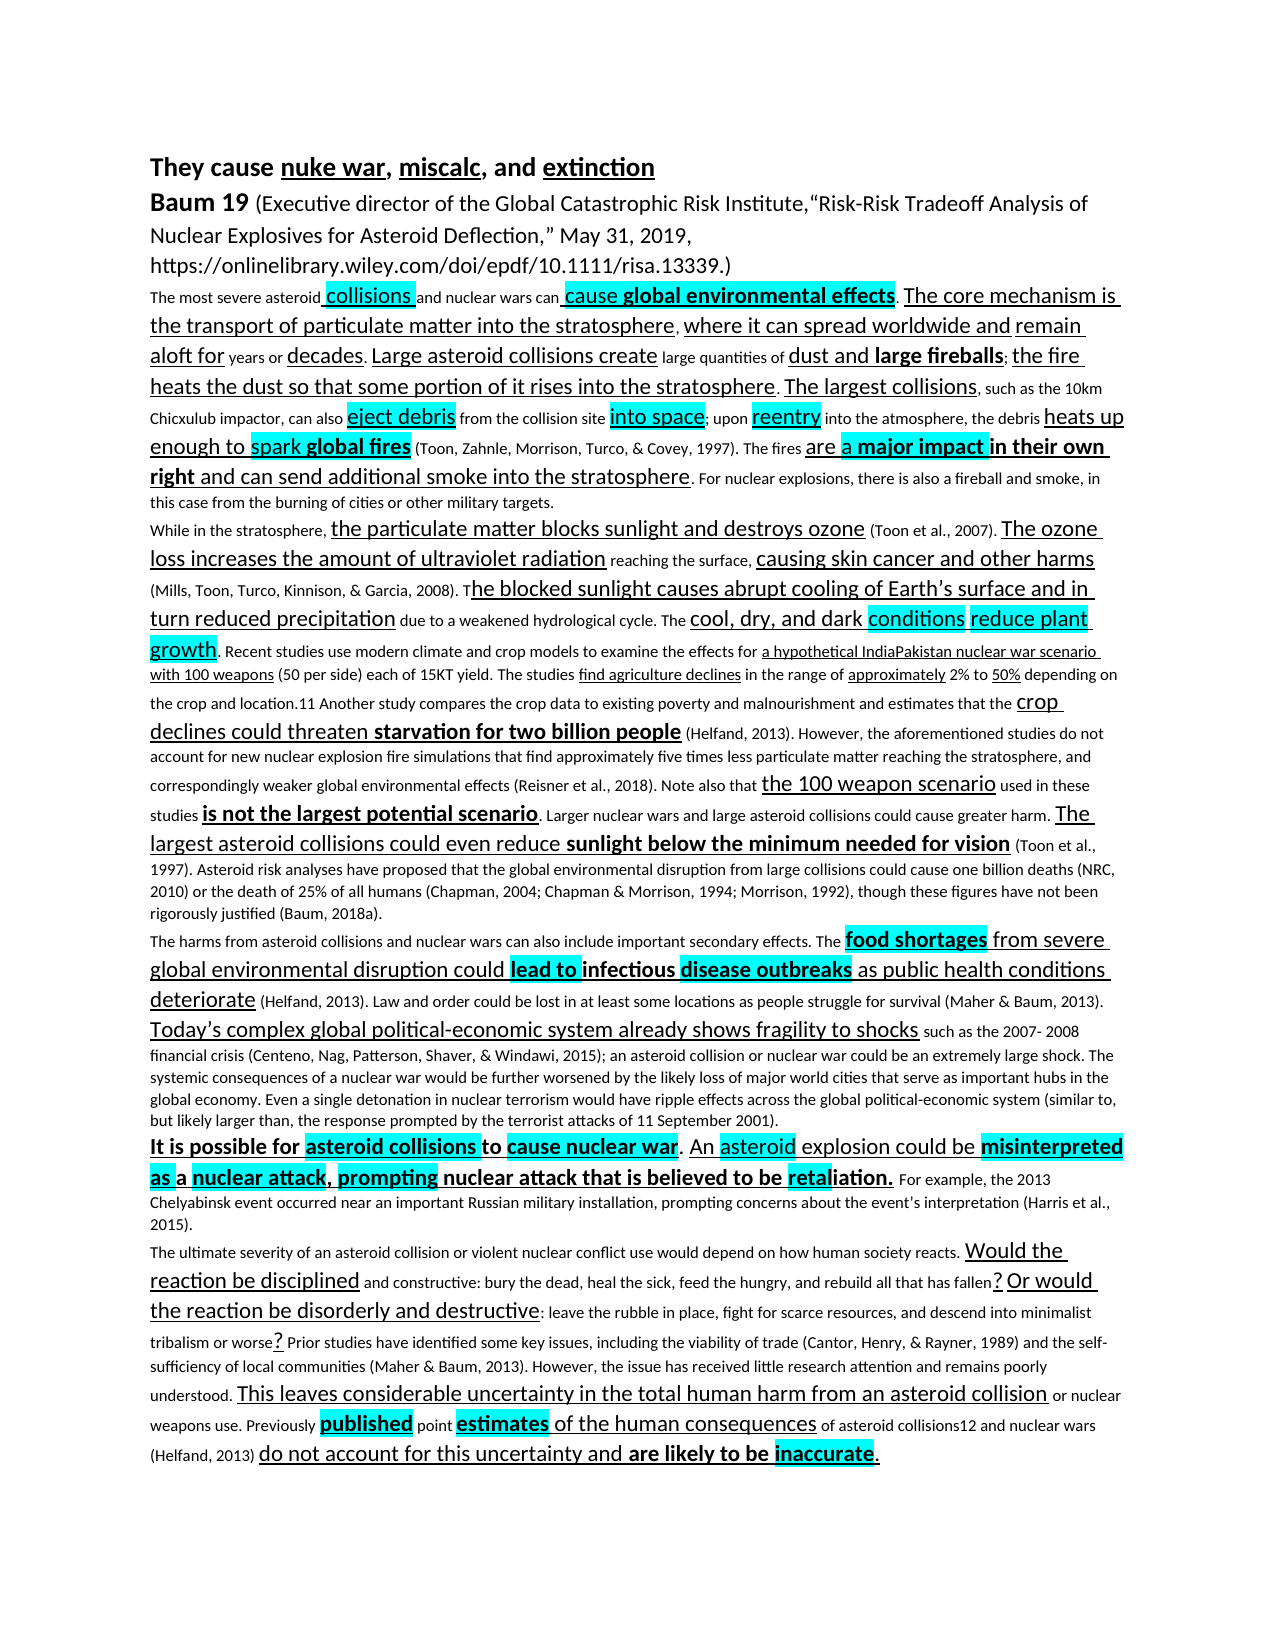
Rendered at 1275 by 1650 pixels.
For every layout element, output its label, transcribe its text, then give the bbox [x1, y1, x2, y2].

subtitle They cause nuke war, miscalc, and extinction [150, 150, 1125, 183]
text The ultimate severity of an asteroid collision or violent nuclear conflict use would depend on how human society reacts. Would the reaction be disciplined and constructive: bury the dead, heal the sick, feed the hungry, and rebuild all that has fallen? Or would the reaction be disorderly and destructive: leave the rubble in place, fight for scarce resources, and descend into minimalist tribalism or worse? Prior studies have identified some key issues, including the viability of trade (Cantor, Henry, & Rayner, 1989) and the self-sufficiency of local communities (Maher & Baum, 2013). However, the issue has received little research attention and remains poorly understood. This leaves considerable uncertainty in the total human harm from an asteroid collision or nuclear weapons use. Previously published point estimates of the human consequences of asteroid collisions12 and nuclear wars (Helfand, 2013) do not account for this uncertainty and are likely to be inaccurate. [150, 1236, 1125, 1467]
text The harms from asteroid collisions and nuclear wars can also include important secondary effects. The food shortages from severe global environmental disruption could lead to infectious disease outbreaks as public health conditions deteriorate (Helfand, 2013). Law and order could be lost in at least some locations as people struggle for survival (Maher & Baum, 2013). Today’s complex global political-economic system already shows fragility to shocks such as the 2007- 2008 financial crisis (Centeno, Nag, Patterson, Shaver, & Windawi, 2015); an asteroid collision or nuclear war could be an extremely large shock. The systemic consequences of a nuclear war would be further worsened by the likely loss of major world cities that serve as important hubs in the global economy. Even a single detonation in nuclear terrorism would have ripple effects across the global political-economic system (similar to, but likely larger than, the response prompted by the terrorist attacks of 11 September 2001). [150, 925, 1125, 1131]
text It is possible for asteroid collisions to cause nuclear war. An asteroid explosion could be misinterpreted as a nuclear attack, prompting nuclear attack that is believed to be retaliation. For example, the 2013 Chelyabinsk event occurred near an important Russian military installation, prompting concerns about the event’s interpretation (Harris et al., 2015). [150, 1132, 1125, 1234]
text Baum 19 (Executive director of the Global Catastrophic Risk Institute,“Risk-Risk Tradeoff Analysis of Nuclear Explosives for Asteroid Deflection,” May 31, 2019, https://onlinelibrary.wiley.com/doi/epdf/10.1111/risa.13339.) [150, 186, 1125, 279]
text The most severe asteroid collisions and nuclear wars can cause global environmental effects. The core mechanism is the transport of particulate matter into the stratosphere, where it can spread worldwide and remain aloft for years or decades. Large asteroid collisions create large quantities of dust and large fireballs; the fire heats the dust so that some portion of it rises into the stratosphere. The largest collisions, such as the 10km Chicxulub impactor, can also eject debris from the collision site into space; upon reentry into the atmosphere, the debris heats up enough to spark global fires (Toon, Zahnle, Morrison, Turco, & Covey, 1997). The fires are a major impact in their own right and can send additional smoke into the stratosphere. For nuclear explosions, there is also a fireball and smoke, in this case from the burning of cities or other military targets. [150, 281, 1125, 512]
text While in the stratosphere, the particulate matter blocks sunlight and destroys ozone (Toon et al., 2007). The ozone loss increases the amount of ultraviolet radiation reaching the surface, causing skin cancer and other harms (Mills, Toon, Turco, Kinnison, & Garcia, 2008). The blocked sunlight causes abrupt cooling of Earth’s surface and in turn reduced precipitation due to a weakened hydrological cycle. The cool, dry, and dark conditions reduce plant growth. Recent studies use modern climate and crop models to examine the effects for a hypothetical IndiaPakistan nuclear war scenario with 100 weapons (50 per side) each of 15KT yield. The studies find agriculture declines in the range of approximately 2% to 50% depending on the crop and location.11 Another study compares the crop data to existing poverty and malnourishment and estimates that the crop declines could threaten starvation for two billion people (Helfand, 2013). However, the aforementioned studies do not account for new nuclear explosion fire simulations that find approximately five times less particulate matter reaching the stratosphere, and correspondingly weaker global environmental effects (Reisner et al., 2018). Note also that the 100 weapon scenario used in these studies is not the largest potential scenario. Larger nuclear wars and large asteroid collisions could cause greater harm. The largest asteroid collisions could even reduce sunlight below the minimum needed for vision (Toon et al., 1997). Asteroid risk analyses have proposed that the global environmental disruption from large collisions could cause one billion deaths (NRC, 2010) or the death of 25% of all humans (Chapman, 2004; Chapman & Morrison, 1994; Morrison, 1992), though these figures have not been rigorously justified (Baum, 2018a). [150, 514, 1125, 923]
